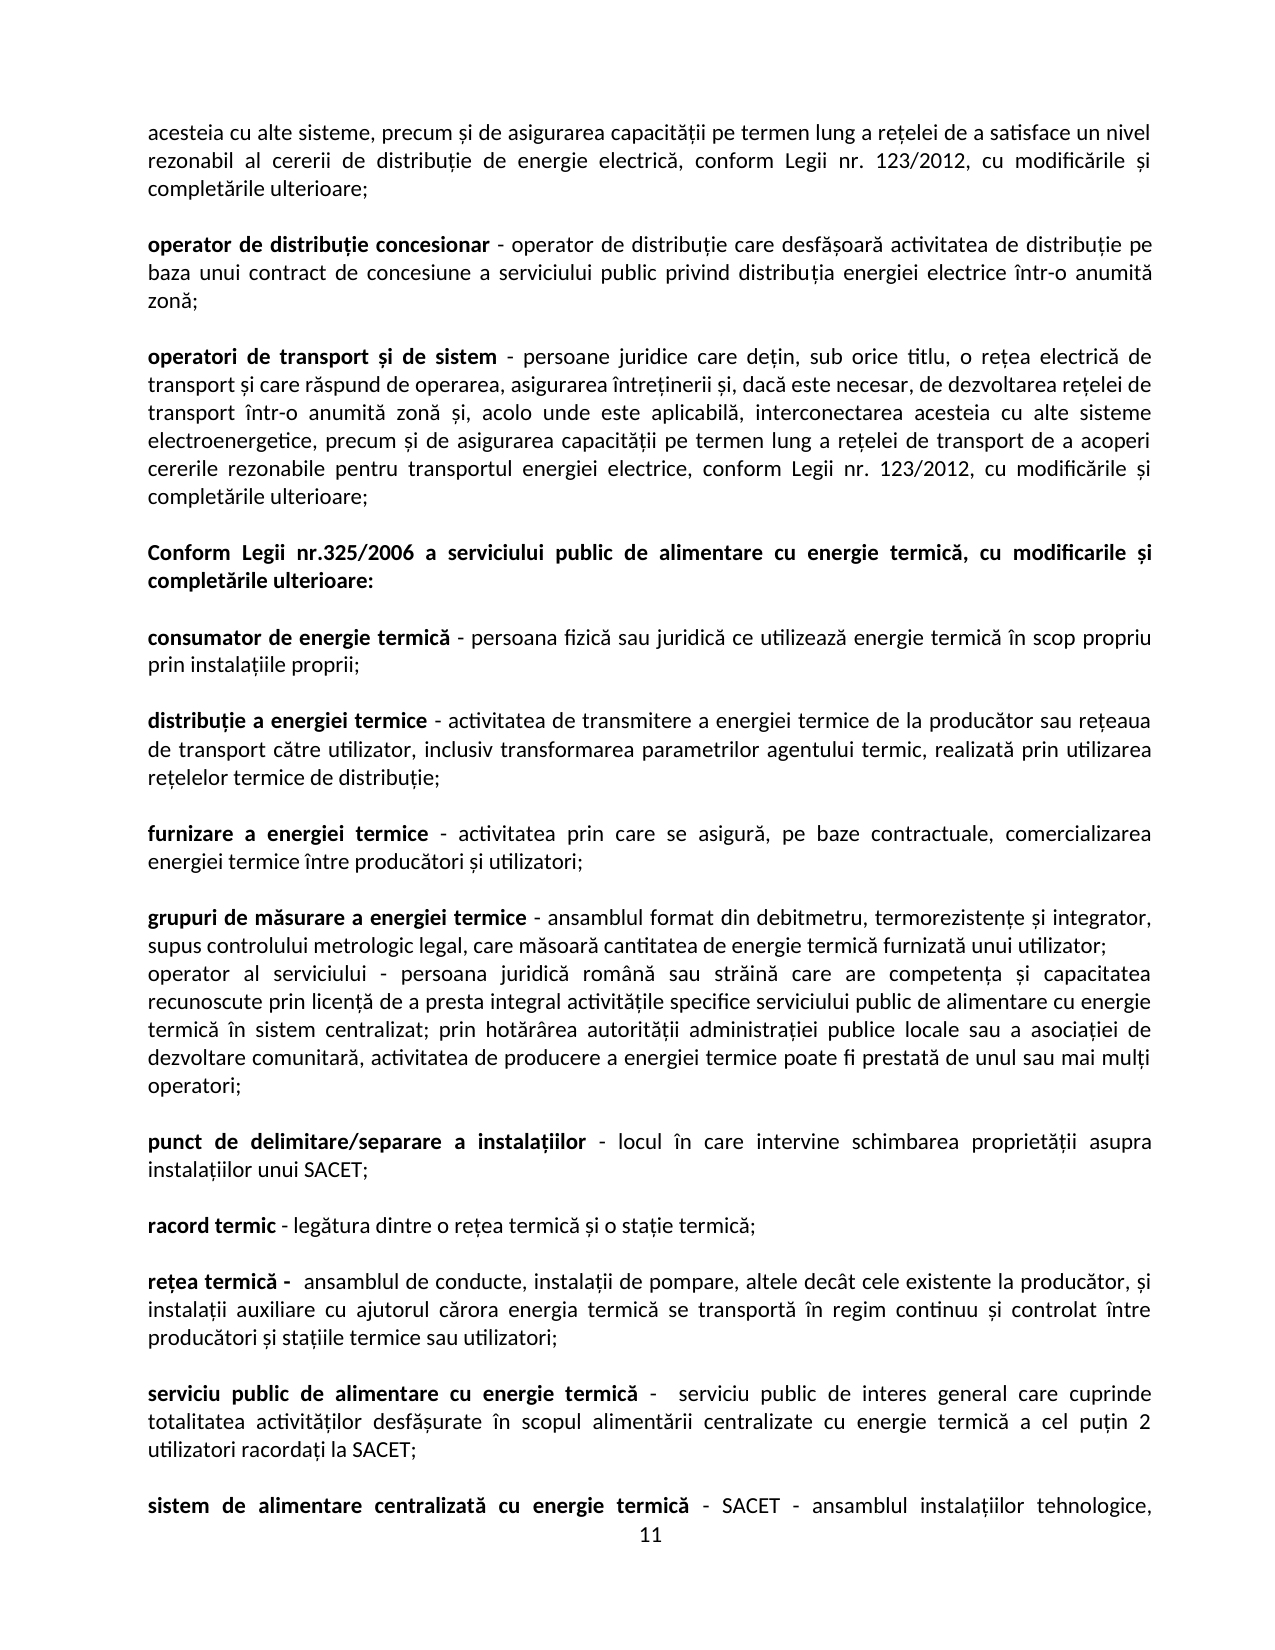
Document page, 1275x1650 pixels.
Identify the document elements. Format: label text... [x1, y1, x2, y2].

text punct de delimitare/separare a instalațiilor - locul în care intervine schimbarea proprietății asupra instalațiilor unui SACET; [148, 1127, 1153, 1183]
text consumator de energie termică - persoana fizică sau juridică ce utilizează energie termică în scop propriu prin instalațiile proprii; [148, 623, 1153, 679]
text furnizare a energiei termice - activitatea prin care se asigură, pe baze contractuale, comercializarea energiei termice între producători și utilizatori; [148, 819, 1153, 875]
text operatori de transport și de sistem - persoane juridice care dețin, sub orice titlu, o rețea electrică de transport și care răspund de operarea, asigurarea întreținerii și, dacă este necesar, de dezvoltarea rețelei de transport într-o anumită zonă și, acolo unde este aplicabilă, interconectarea acesteia cu alte sisteme electroenergetice, precum și de asigurarea capacității pe termen lung a rețelei de transport de a acoperi cererile rezonabile pentru transportul energiei electrice, conform Legii nr. 123/2012, cu modificările și completările ulterioare; [148, 342, 1153, 511]
text rețea termică - ansamblul de conducte, instalații de pompare, altele decât cele existente la producător, și instalații auxiliare cu ajutorul cărora energia termică se transportă în regim continuu și controlat între producători și stațiile termice sau utilizatori; [148, 1267, 1153, 1351]
text grupuri de măsurare a energiei termice - ansamblul format din debitmetru, termorezistențe și integrator, supus controlului metrologic legal, care măsoară cantitatea de energie termică furnizată unui utilizator; [148, 903, 1153, 959]
text operator de distribuţie concesionar - operator de distribuţie care desfăşoară activitatea de distribuţie pe baza unui contract de concesiune a serviciului public privind distribuţia energiei electrice într-o anumită zonă; [148, 230, 1153, 314]
text racord termic - legătura dintre o rețea termică și o stație termică; [148, 1211, 1153, 1239]
text operator al serviciului - persoana juridică română sau străină care are competența și capacitatea recunoscute prin licență de a presta integral activitățile specifice serviciului public de alimentare cu energie termică în sistem centralizat; prin hotărârea autorității administrației publice locale sau a asociației de dezvoltare comunitară, activitatea de producere a energiei termice poate fi prestată de unul sau mai mulți operatori; [148, 959, 1153, 1099]
text distribuție a energiei termice - activitatea de transmitere a energiei termice de la producător sau rețeaua de transport către utilizator, inclusiv transformarea parametrilor agentului termic, realizată prin utilizarea rețelelor termice de distribuție; [148, 707, 1153, 791]
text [148, 118, 1153, 202]
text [148, 1491, 1153, 1519]
text serviciu public de alimentare cu energie termică - serviciu public de interes general care cuprinde totalitatea activităților desfășurate în scopul alimentării centralizate cu energie termică a cel puțin 2 utilizatori racordați la SACET; [148, 1379, 1153, 1463]
text Conform Legii nr.325/2006 a serviciului public de alimentare cu energie termică, cu modificarile și completările ulterioare: [148, 538, 1153, 594]
